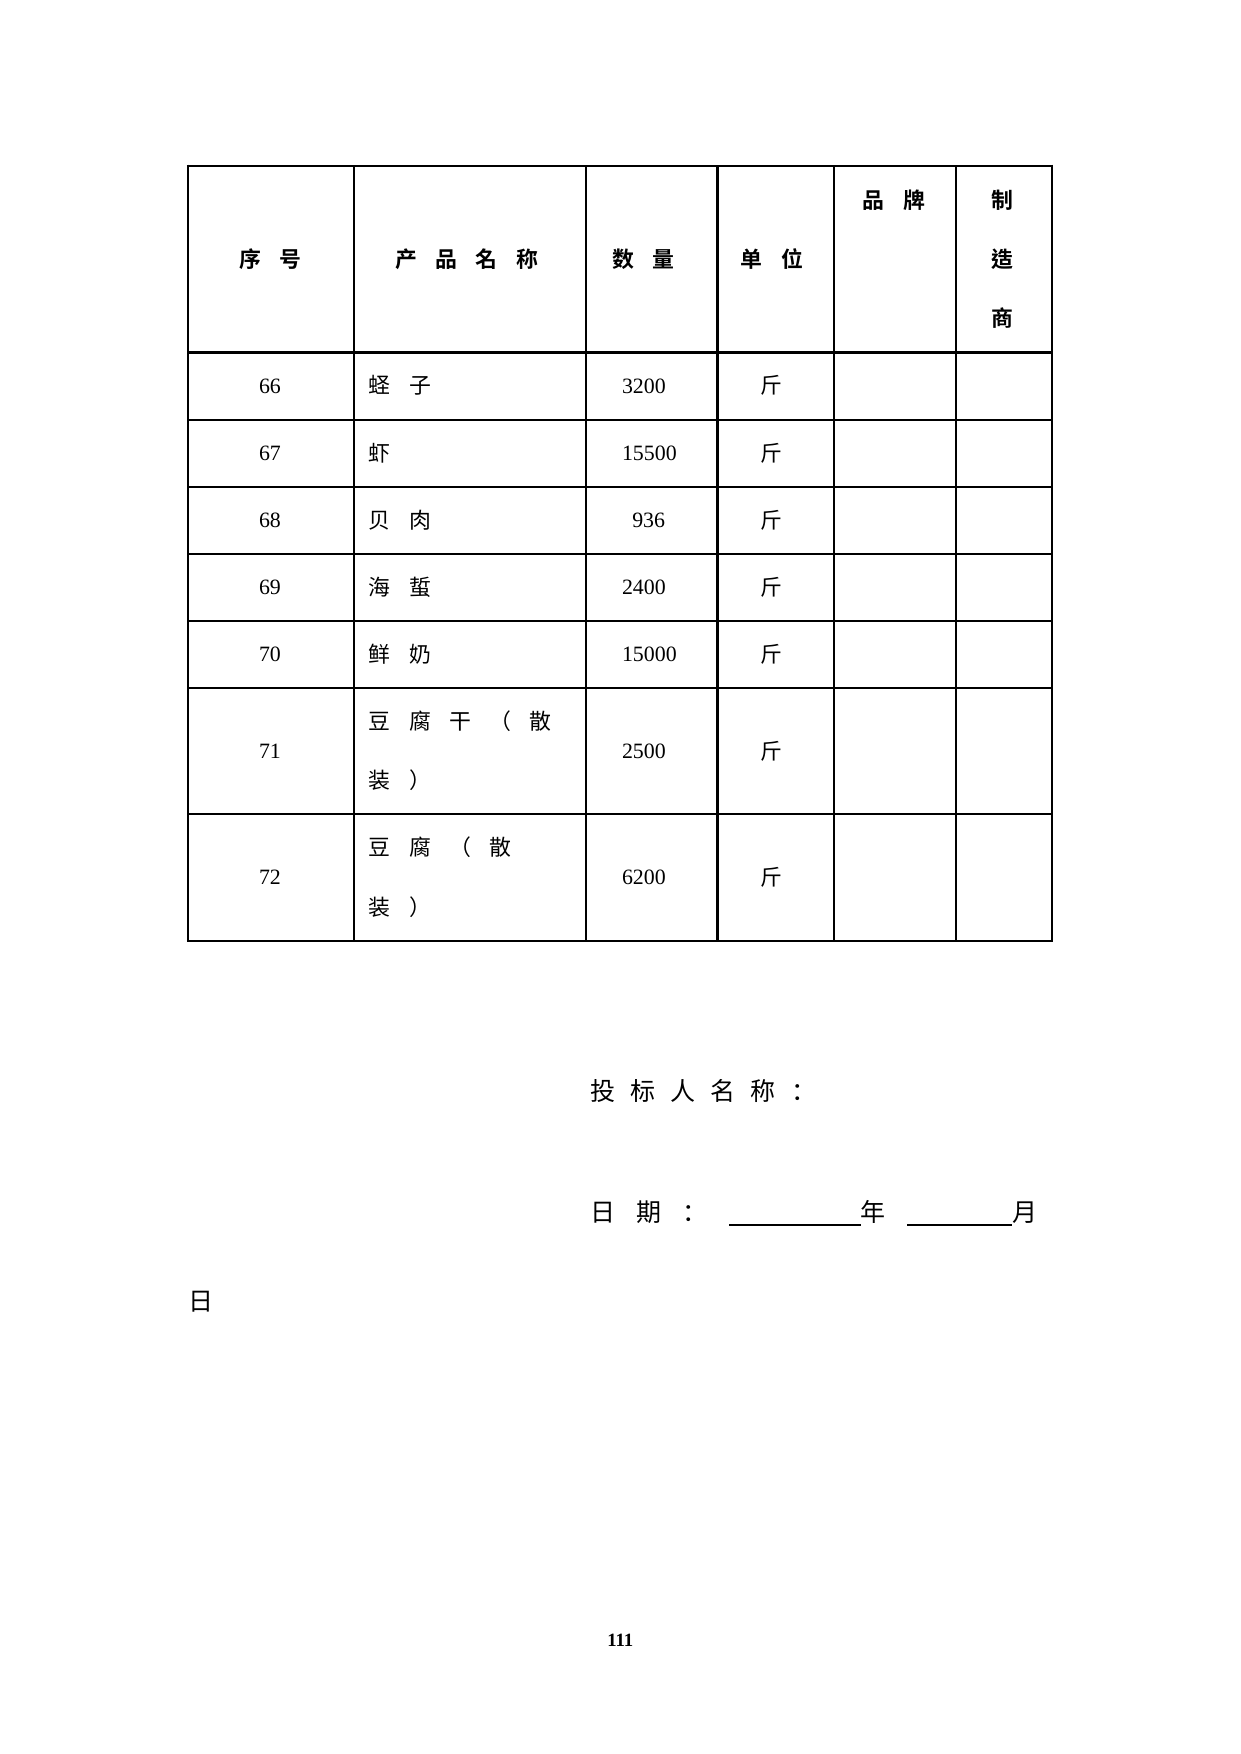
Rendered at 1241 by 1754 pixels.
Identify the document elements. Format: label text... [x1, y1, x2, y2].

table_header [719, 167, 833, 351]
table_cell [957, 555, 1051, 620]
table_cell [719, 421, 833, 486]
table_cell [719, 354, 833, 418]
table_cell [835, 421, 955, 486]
text 投标人名称： [188, 1059, 1052, 1119]
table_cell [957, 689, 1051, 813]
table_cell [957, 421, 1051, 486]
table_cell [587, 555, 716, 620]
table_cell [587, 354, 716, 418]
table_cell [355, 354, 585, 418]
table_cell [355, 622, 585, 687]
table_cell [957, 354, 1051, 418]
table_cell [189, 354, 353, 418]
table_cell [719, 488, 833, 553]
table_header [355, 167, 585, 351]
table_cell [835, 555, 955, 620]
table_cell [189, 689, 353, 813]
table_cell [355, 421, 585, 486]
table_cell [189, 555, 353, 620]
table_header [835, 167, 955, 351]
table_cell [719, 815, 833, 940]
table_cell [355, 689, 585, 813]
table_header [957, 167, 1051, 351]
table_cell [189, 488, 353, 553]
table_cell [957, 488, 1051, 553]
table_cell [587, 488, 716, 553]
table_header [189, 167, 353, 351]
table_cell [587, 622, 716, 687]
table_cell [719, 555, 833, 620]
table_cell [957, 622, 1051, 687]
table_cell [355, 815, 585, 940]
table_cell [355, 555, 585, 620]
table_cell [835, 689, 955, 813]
text 日期： 年 月 日 [188, 1181, 1052, 1329]
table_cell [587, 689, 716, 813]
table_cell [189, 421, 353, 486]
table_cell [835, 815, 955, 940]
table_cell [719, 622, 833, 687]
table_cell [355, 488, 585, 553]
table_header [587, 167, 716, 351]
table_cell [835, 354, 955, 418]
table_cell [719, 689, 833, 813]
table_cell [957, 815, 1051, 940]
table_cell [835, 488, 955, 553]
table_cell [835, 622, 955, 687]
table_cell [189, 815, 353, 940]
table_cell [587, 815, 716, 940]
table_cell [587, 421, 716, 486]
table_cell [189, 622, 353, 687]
